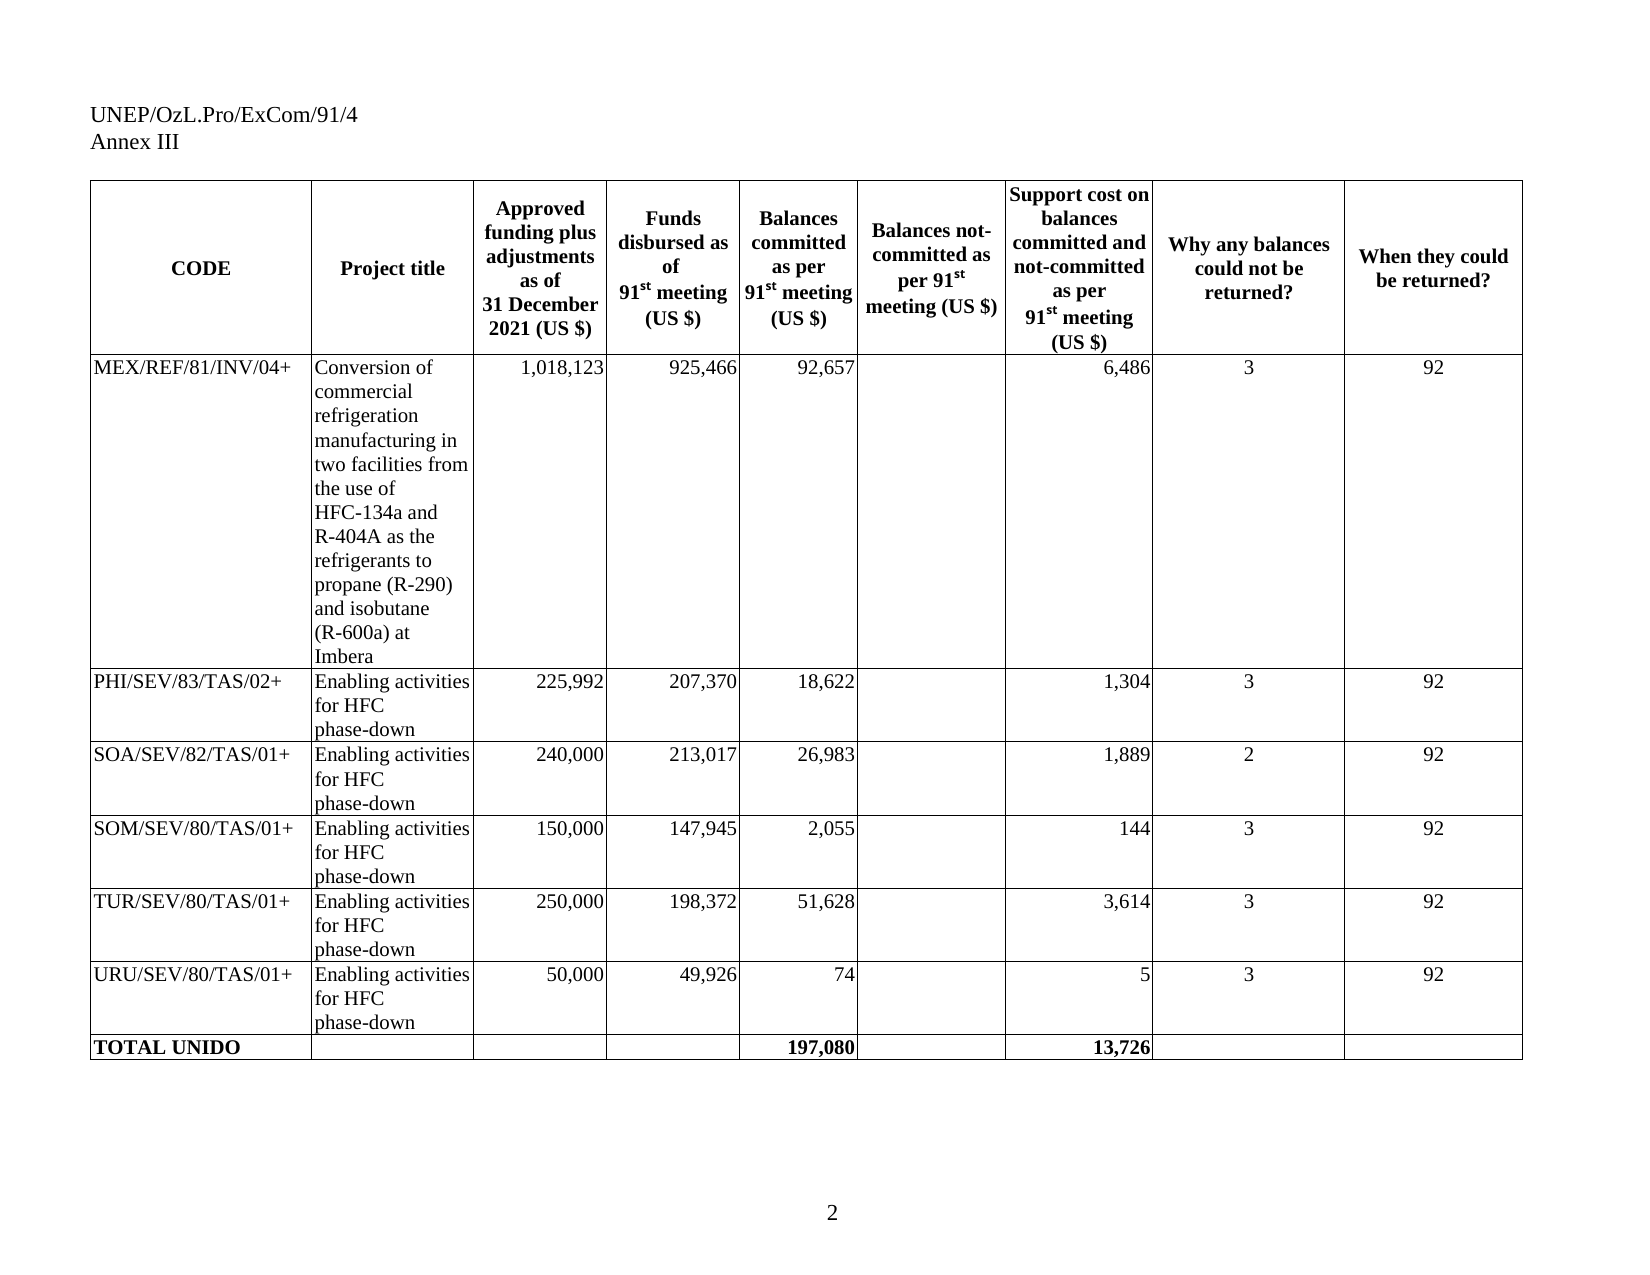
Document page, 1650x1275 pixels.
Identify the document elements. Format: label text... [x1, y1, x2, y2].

table_cell 1,018,123 [474, 355, 606, 668]
table_cell 198,372 [607, 889, 739, 961]
table_cell 26,983 [740, 742, 857, 814]
table_cell Enabling activities for HFC phase-down [312, 962, 473, 1034]
table_cell 3 [1153, 889, 1344, 961]
table_cell [858, 742, 1005, 814]
table_cell 13,726 [1006, 1035, 1152, 1059]
table_cell 74 [740, 962, 857, 1034]
table_cell PHI/SEV/83/TAS/02+ [91, 669, 311, 741]
table_header Balances committed as per 91st meeting (US $) [740, 181, 857, 354]
table_cell 250,000 [474, 889, 606, 961]
table_cell Enabling activities for HFC phase-down [312, 816, 473, 888]
table_header Project title [312, 181, 473, 354]
table_header Support cost on balances committed and not-committed as per 91st meeting (US $) [1006, 181, 1152, 354]
table_cell 92,657 [740, 355, 857, 668]
table_cell TUR/SEV/80/TAS/01+ [91, 889, 311, 961]
table_cell 51,628 [740, 889, 857, 961]
table_cell Conversion of commercial refrigeration manufacturing in two facilities from the use of HFC-134a and R-404A as the refrigerants to propane (R-290) and isobutane (R-600a) at Imbera [312, 355, 473, 668]
table_cell [858, 355, 1005, 668]
table_cell 6,486 [1006, 355, 1152, 668]
table_cell 92 [1345, 742, 1522, 814]
table_cell [858, 816, 1005, 888]
table_cell [858, 1035, 1005, 1059]
table_header Approved funding plus adjustments as of 31 December 2021 (US $) [474, 181, 606, 354]
table_cell 3 [1153, 962, 1344, 1034]
table_cell 213,017 [607, 742, 739, 814]
table_cell 3 [1153, 355, 1344, 668]
table_header Why any balances could not be returned? [1153, 181, 1344, 354]
table_cell 2,055 [740, 816, 857, 888]
table_cell [858, 889, 1005, 961]
table_cell Enabling activities for HFC phase-down [312, 669, 473, 741]
table_cell 92 [1345, 962, 1522, 1034]
table_cell 1,304 [1006, 669, 1152, 741]
table_cell 3 [1153, 669, 1344, 741]
table_cell 5 [1006, 962, 1152, 1034]
table_cell 92 [1345, 816, 1522, 888]
table_header Balances not- committed as per 91st meeting (US $) [858, 181, 1005, 354]
table_cell 2 [1153, 742, 1344, 814]
table_cell [312, 1035, 473, 1059]
table_cell MEX/REF/81/INV/04+ [91, 355, 311, 668]
table_cell SOA/SEV/82/TAS/01+ [91, 742, 311, 814]
table_cell TOTAL UNIDO [91, 1035, 311, 1059]
table_cell Enabling activities for HFC phase-down [312, 889, 473, 961]
table_cell [474, 1035, 606, 1059]
table_cell [1345, 1035, 1522, 1059]
table_cell [858, 669, 1005, 741]
table_cell 92 [1345, 669, 1522, 741]
table_cell 150,000 [474, 816, 606, 888]
table_cell 18,622 [740, 669, 857, 741]
table_cell SOM/SEV/80/TAS/01+ [91, 816, 311, 888]
table_cell 144 [1006, 816, 1152, 888]
table_header Funds disbursed as of 91st meeting (US $) [607, 181, 739, 354]
table_cell 3,614 [1006, 889, 1152, 961]
table_header CODE [91, 181, 311, 354]
table_cell Enabling activities for HFC phase-down [312, 742, 473, 814]
table_cell 50,000 [474, 962, 606, 1034]
table_cell 925,466 [607, 355, 739, 668]
table_cell 240,000 [474, 742, 606, 814]
table_cell 197,080 [740, 1035, 857, 1059]
table_cell [1153, 1035, 1344, 1059]
table_cell 49,926 [607, 962, 739, 1034]
table_cell 1,889 [1006, 742, 1152, 814]
table_cell 92 [1345, 355, 1522, 668]
table_cell 225,992 [474, 669, 606, 741]
table_header When they could be returned? [1345, 181, 1522, 354]
table_cell 3 [1153, 816, 1344, 888]
table_cell 92 [1345, 889, 1522, 961]
table_cell URU/SEV/80/TAS/01+ [91, 962, 311, 1034]
table_cell 207,370 [607, 669, 739, 741]
table_cell 147,945 [607, 816, 739, 888]
table_cell [858, 962, 1005, 1034]
table_cell [607, 1035, 739, 1059]
